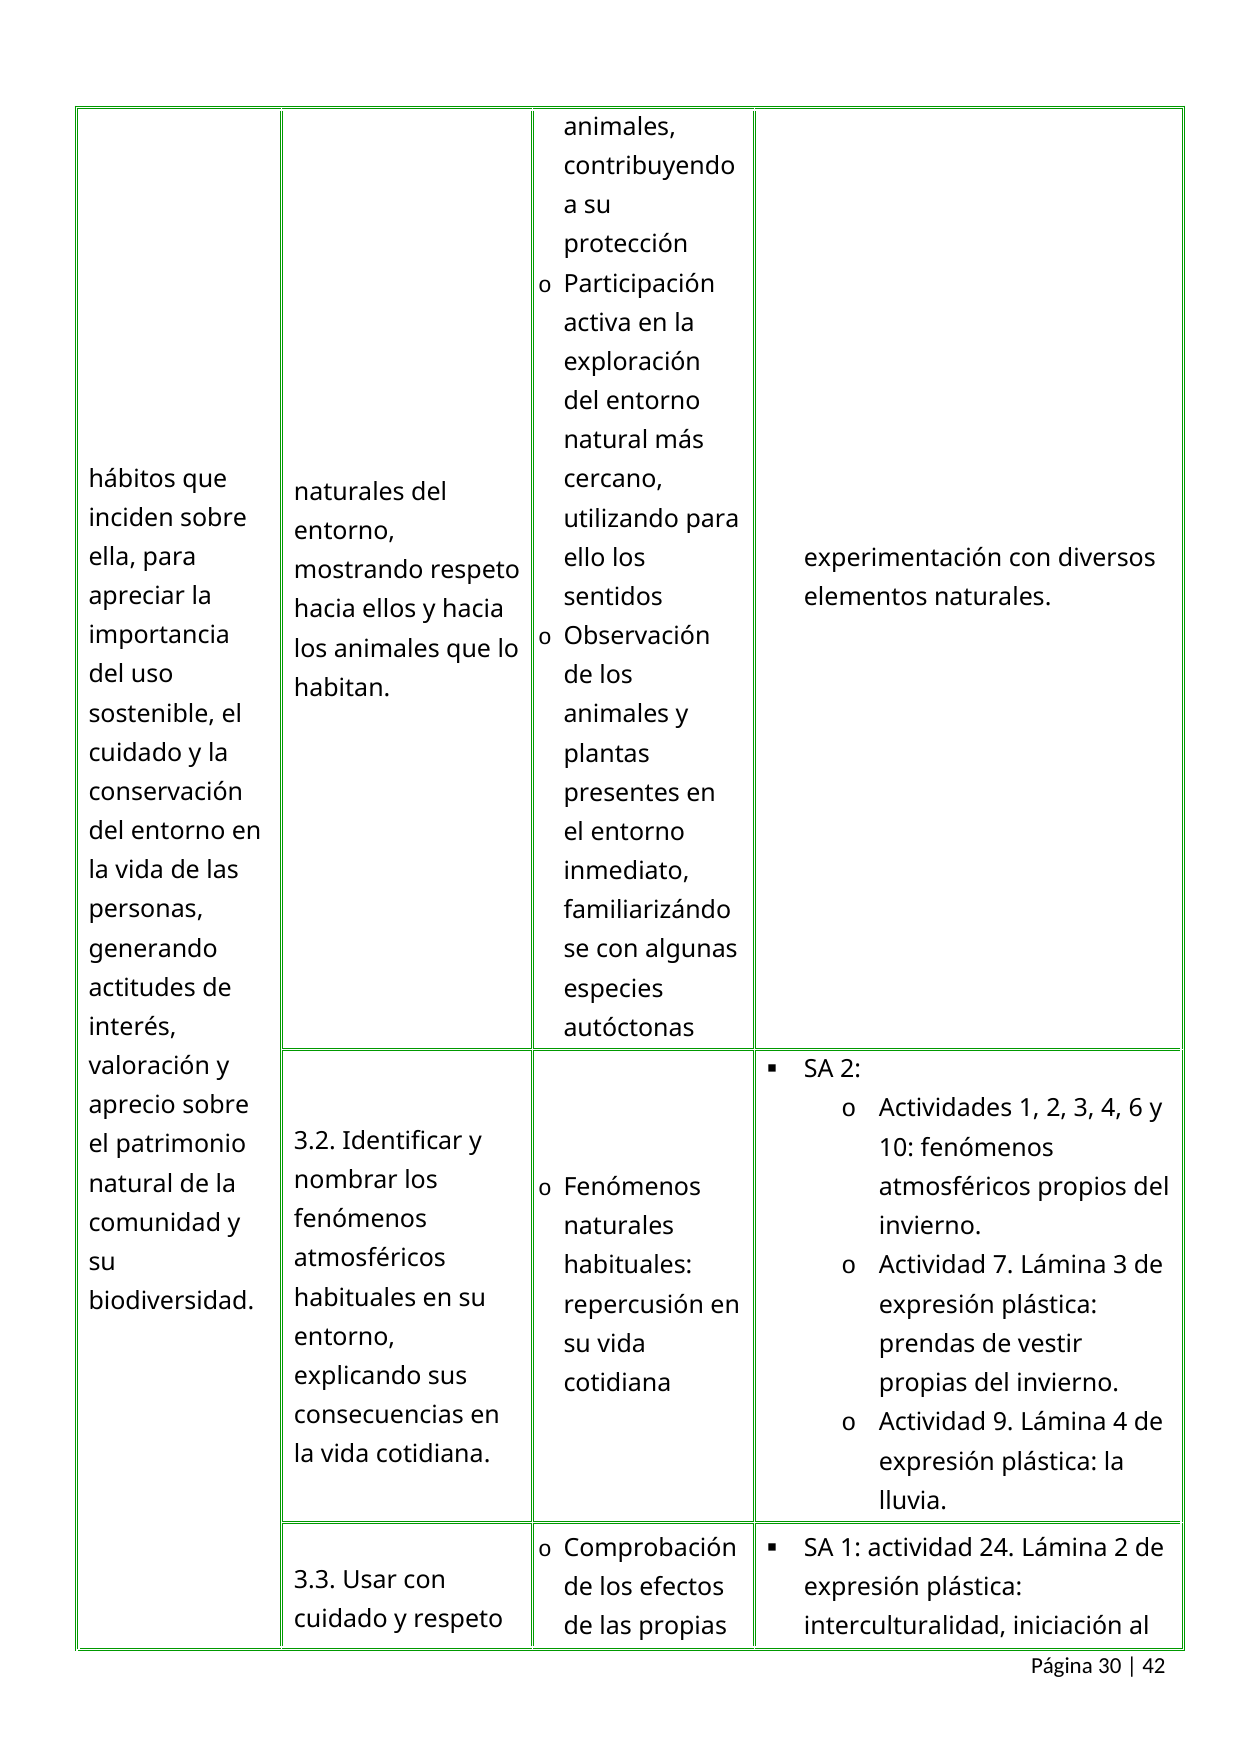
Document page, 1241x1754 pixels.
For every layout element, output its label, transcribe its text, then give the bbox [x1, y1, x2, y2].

table_cell SA 2: Actividades 1, 2, 3, 4, 6 y 10: fenómenos atmosféricos propios del invierno. Actividad 7. Lámina 3 de expresión plástica: prendas de vestir propias del invierno. Actividad 9. Lámina 4 de expresión plástica: la lluvia. [754, 1048, 1184, 1521]
table_cell Fenómenos naturales habituales: repercusión en su vida cotidiana [534, 1051, 753, 1521]
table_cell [282, 107, 533, 1048]
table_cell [754, 1521, 1182, 1648]
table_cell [533, 109, 754, 1048]
table_cell 3.2. Identificar y nombrar los fenómenos atmosféricos habituales en su entorno, explicando sus consecuencias en la vida cotidiana. [283, 1051, 531, 1521]
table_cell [533, 1524, 754, 1648]
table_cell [282, 1521, 533, 1648]
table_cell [78, 107, 282, 1648]
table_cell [754, 109, 1182, 1048]
